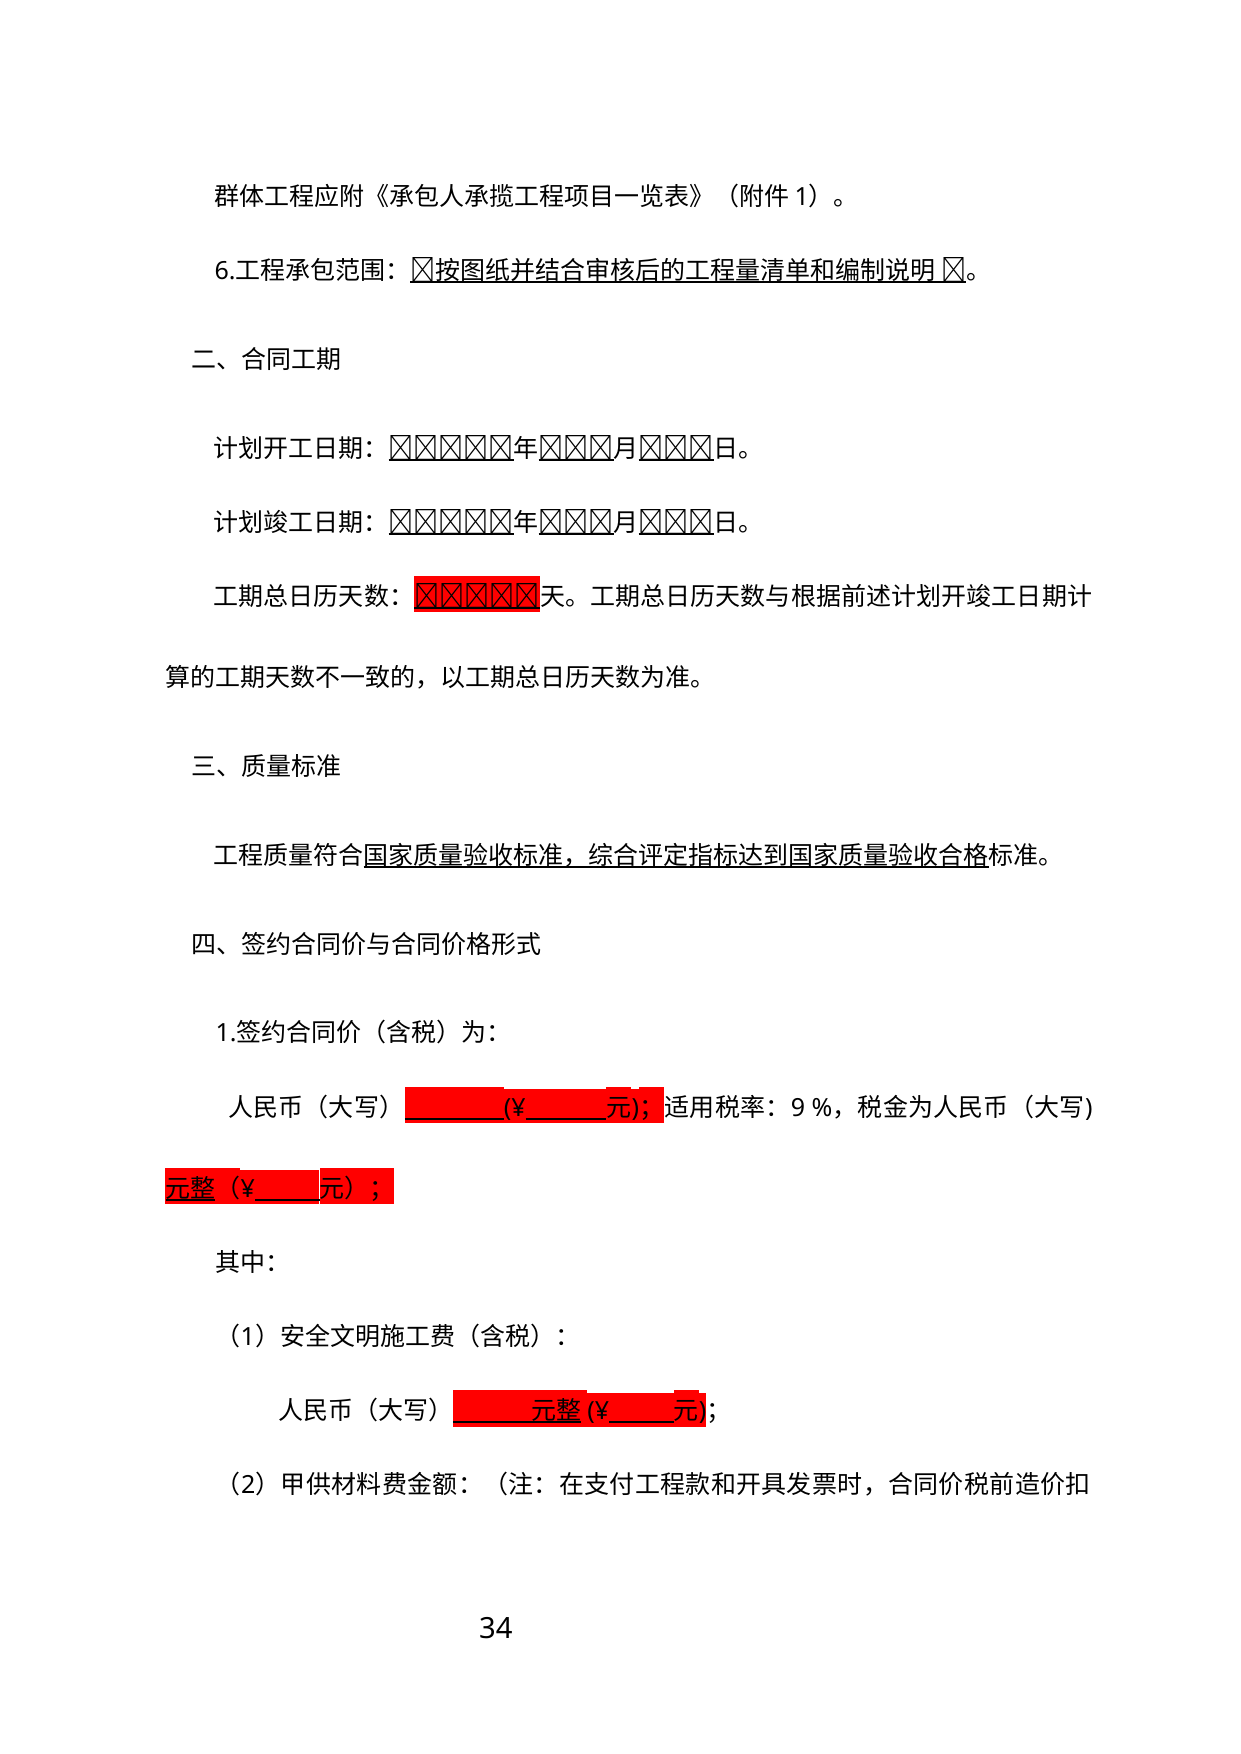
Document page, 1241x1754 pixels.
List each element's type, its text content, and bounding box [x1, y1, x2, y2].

text 6.工程承包范围：按图纸并结合审核后的工程量清单和编制说明 。 [165, 236, 1092, 301]
text （1）安全文明施工费（含税）： [165, 1302, 1092, 1367]
text 工期总日历天数：天。工期总日历天数与根据前述计划开竣工日期计算的工期天数不一致的，以工期总日历天数为准。 [165, 562, 1092, 708]
text 群体工程应附《承包人承揽工程项目一览表》（附件1）。 [165, 162, 1092, 227]
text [165, 1450, 1092, 1515]
text 计划竣工日期：年月日。 [165, 488, 1092, 553]
text 人民币（大写） 元整 (¥ 元)； [165, 1376, 1092, 1441]
text 三、质量标准 [165, 746, 1092, 783]
text 计划开工日期：年月日。 [165, 414, 1092, 479]
text 人民币（大写） (¥ 元)；适用税率：9 %，税金为人民币（大写) 元整（¥ 元）； [165, 1073, 1092, 1219]
text 二、合同工期 [165, 339, 1092, 376]
text 工程质量符合国家质量验收标准，综合评定指标达到国家质量验收合格标准。 [165, 821, 1092, 886]
text 四、签约合同价与合同价格形式 [165, 924, 1092, 960]
text 其中： [165, 1228, 1092, 1293]
text 1.签约合同价（含税）为： [165, 998, 1092, 1063]
